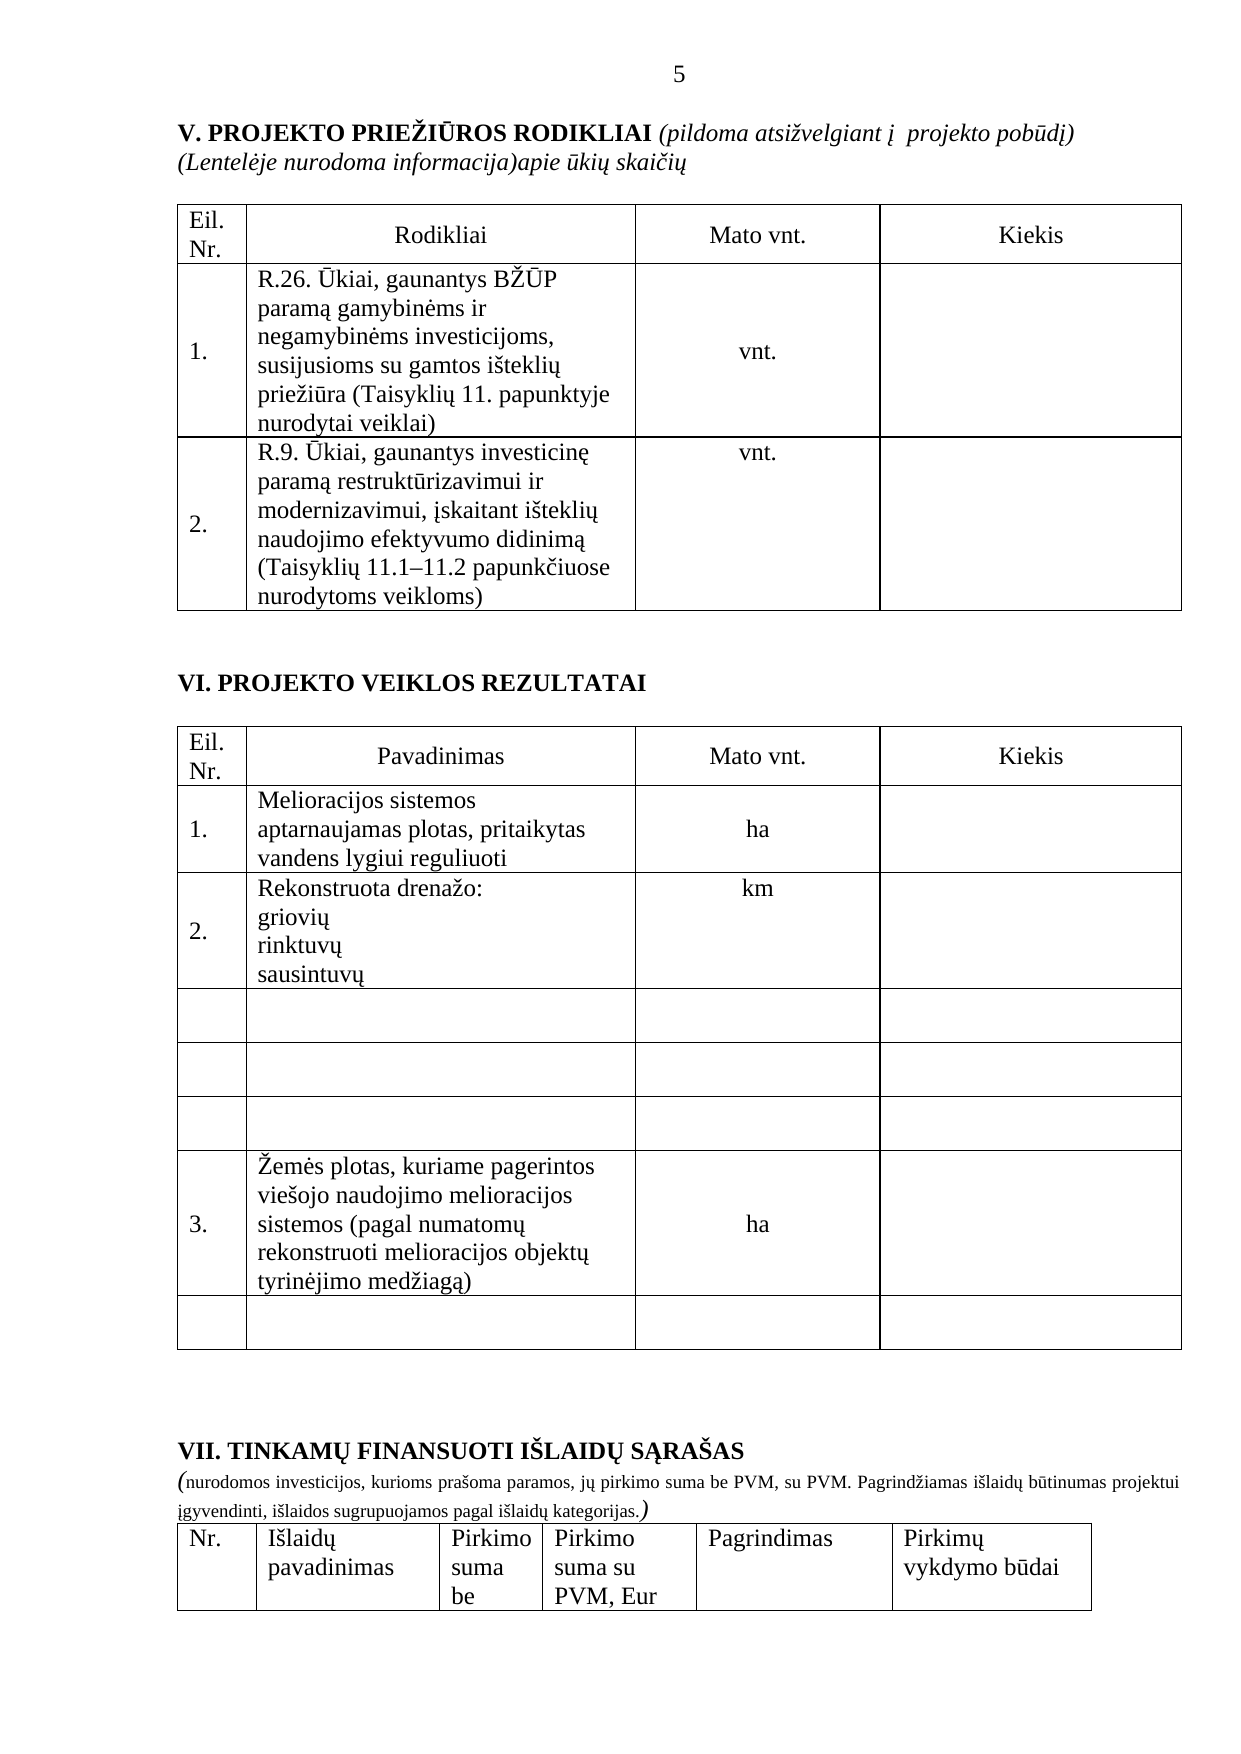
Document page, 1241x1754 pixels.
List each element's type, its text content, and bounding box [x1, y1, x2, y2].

table_cell [881, 989, 1181, 1042]
table_cell Rekonstruota drenažo: griovių rinktuvų sausintuvų [247, 873, 635, 988]
table_cell [247, 1097, 635, 1150]
table_cell km [636, 873, 879, 988]
table_cell [636, 1043, 879, 1096]
table_header Mato vnt. [636, 727, 879, 784]
table_header Išlaidų pavadinimas [257, 1524, 439, 1610]
table_cell [881, 1097, 1181, 1150]
text VI. Projekto veiklos rezultatai [177, 668, 1181, 697]
table_cell 2. [178, 873, 246, 988]
table_cell R.9. Ūkiai, gaunantys investicinę paramą restruktūrizavimui ir modernizavimui, įskaitant išteklių naudojimo efektyvumo didinimą (Taisyklių 11.1–11.2 papunkčiuose nurodytoms veikloms) [247, 438, 635, 610]
table_header Pagrindimas [697, 1524, 892, 1610]
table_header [440, 1524, 542, 1610]
table_cell [881, 873, 1181, 988]
table_cell [881, 1151, 1181, 1295]
table_header Nr. [178, 1524, 256, 1610]
table_header Rodikliai [247, 205, 635, 263]
table_cell [178, 989, 246, 1042]
table_cell Melioracijos sistemos aptarnaujamas plotas, pritaikytas vandens lygiui reguliuoti [247, 786, 635, 872]
table_cell [881, 786, 1181, 872]
table_cell 1. [178, 786, 246, 872]
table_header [543, 1524, 696, 1610]
table_cell R.26. Ūkiai, gaunantys BŽŪP paramą gamybinėms ir negamybinėms investicijoms, susijusioms su gamtos išteklių priežiūra (Taisyklių 11. papunktyje nurodytai veiklai) [247, 264, 635, 436]
table_cell vnt. [636, 438, 879, 610]
table_header Pavadinimas [247, 727, 635, 784]
table_header Eil. Nr. [178, 727, 246, 784]
text (nurodomos investicijos, kurioms prašoma paramos, jų pirkimo suma be PVM, su PVM. Pagrindžiamas išlaidų būtinumas projektui įgyvendinti, išlaidos sugrupuojamos pagal išlaidų kategorijas.) [177, 1465, 1181, 1522]
table_cell 2. [178, 438, 246, 610]
table_header Eil. Nr. [178, 205, 246, 263]
table_cell 3. [178, 1151, 246, 1295]
table_cell [178, 1097, 246, 1150]
text V. Projekto priežiūros rodikliai (pildoma atsižvelgiant į projekto pobūdį) [177, 118, 1181, 147]
text VII. TINKAMŲ FINANSUOTI IŠLAIDŲ SĄRAŠAS [177, 1436, 1181, 1465]
table_cell [247, 989, 635, 1042]
table_cell [881, 1043, 1181, 1096]
table_header Kiekis [881, 205, 1181, 263]
table_cell [178, 1296, 246, 1349]
table_cell [247, 1296, 635, 1349]
table_cell [178, 1043, 246, 1096]
table_cell [881, 438, 1181, 610]
table_cell [636, 1097, 879, 1150]
table_header Kiekis [881, 727, 1181, 784]
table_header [893, 1524, 1091, 1610]
table_cell [636, 1296, 879, 1349]
table_cell [636, 989, 879, 1042]
table_cell vnt. [636, 264, 879, 436]
table_cell ha [636, 786, 879, 872]
text (Lentelėje nurodoma informacija)apie ūkių skaičių [177, 147, 1181, 176]
table_cell Žemės plotas, kuriame pagerintos viešojo naudojimo melioracijos sistemos (pagal numatomų rekonstruoti melioracijos objektų tyrinėjimo medžiagą) [247, 1151, 635, 1295]
table_cell [881, 264, 1181, 436]
table_cell ha [636, 1151, 879, 1295]
table_cell [247, 1043, 635, 1096]
table_header Mato vnt. [636, 205, 879, 263]
table_cell 1. [178, 264, 246, 436]
table_cell [881, 1296, 1181, 1349]
